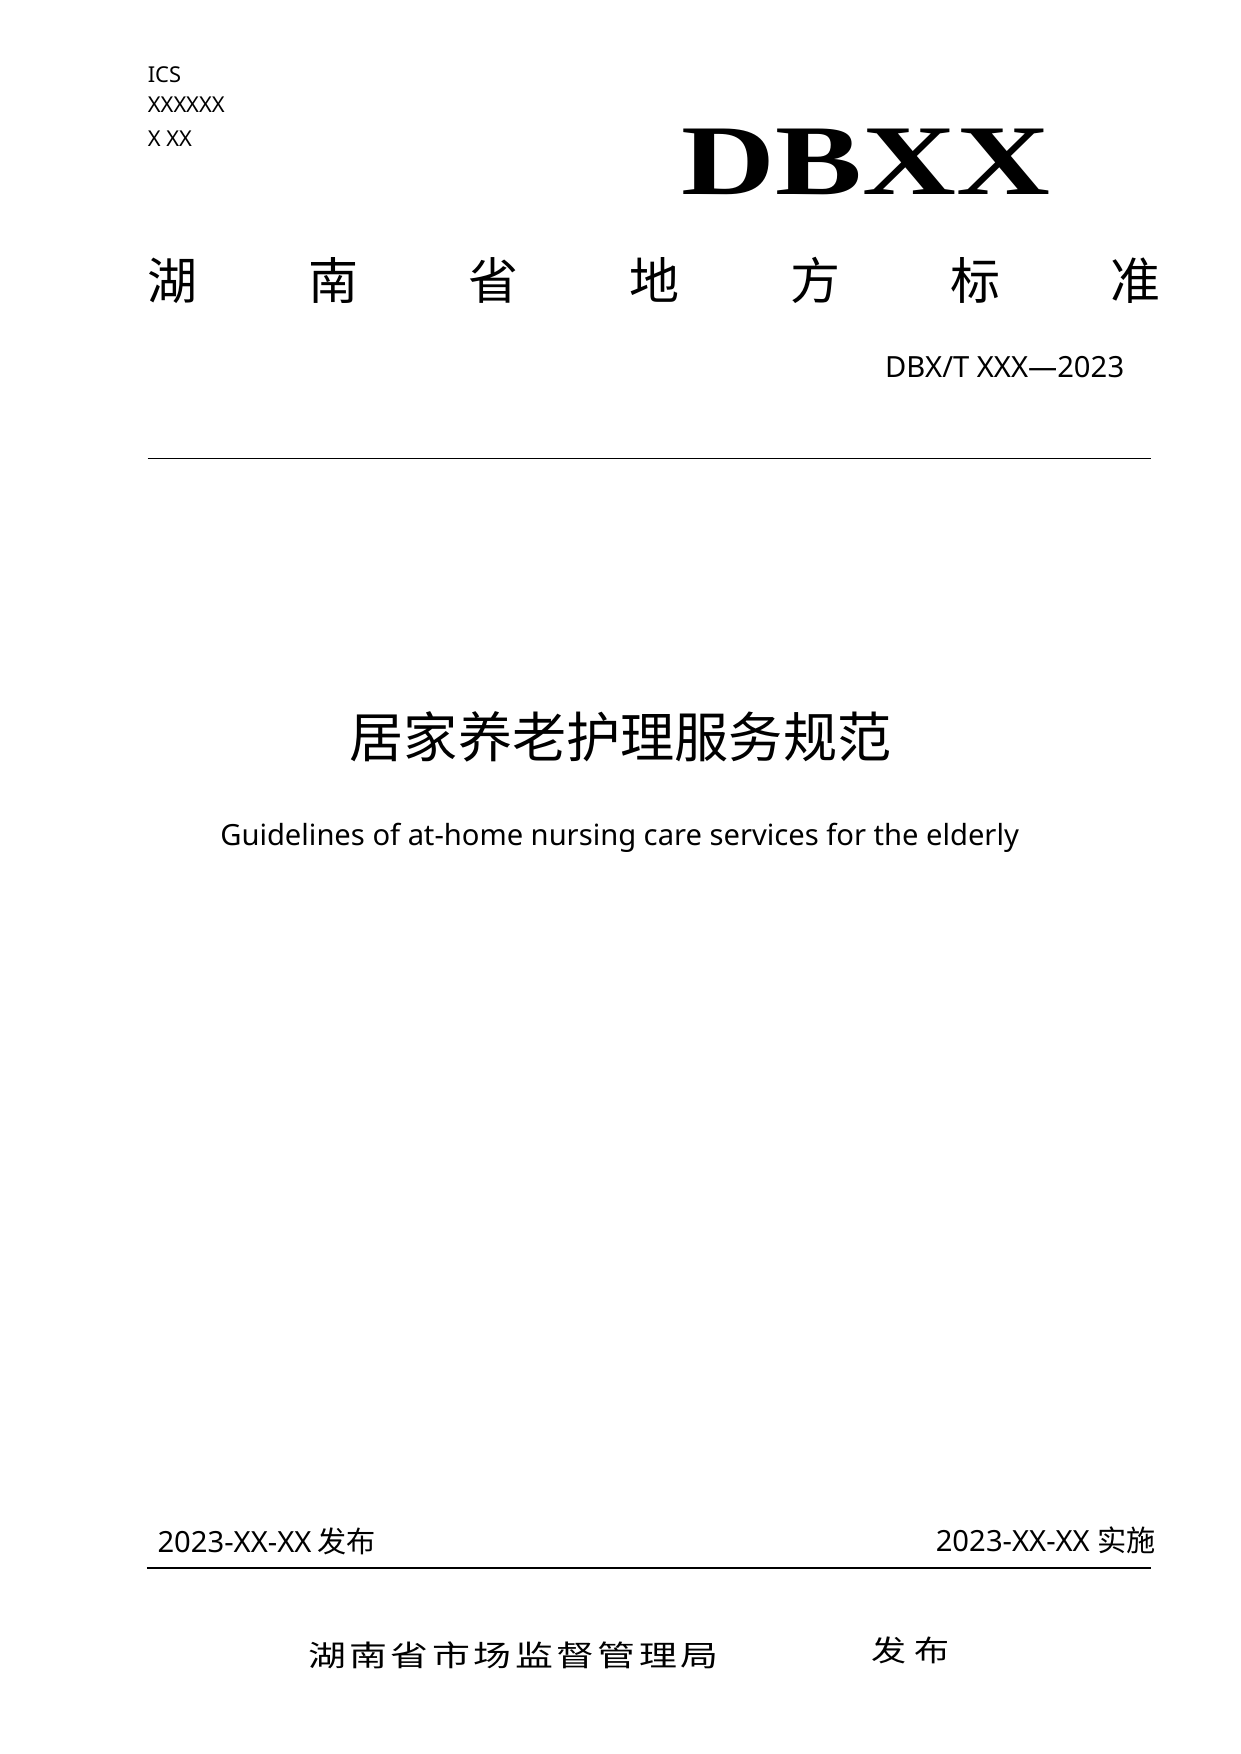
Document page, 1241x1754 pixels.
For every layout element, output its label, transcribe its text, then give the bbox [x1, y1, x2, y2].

text 2023-XX-XX发布 2023-XX-XX 实施 [157, 1517, 1171, 1561]
text 湖 南 省 地 方 标 准 [148, 242, 1171, 314]
text X XX [148, 123, 262, 153]
text ICS XXXXXX [148, 59, 262, 119]
text DBXX [682, 101, 1171, 216]
text 湖南省市场监督管理局 发 布 [133, 1628, 1124, 1675]
text DBX/T XXX—2023 [133, 346, 1124, 386]
text 居家养老护理服务规范 [133, 695, 1107, 773]
text Guidelines of at-home nursing care services for the elderly [133, 815, 1106, 854]
